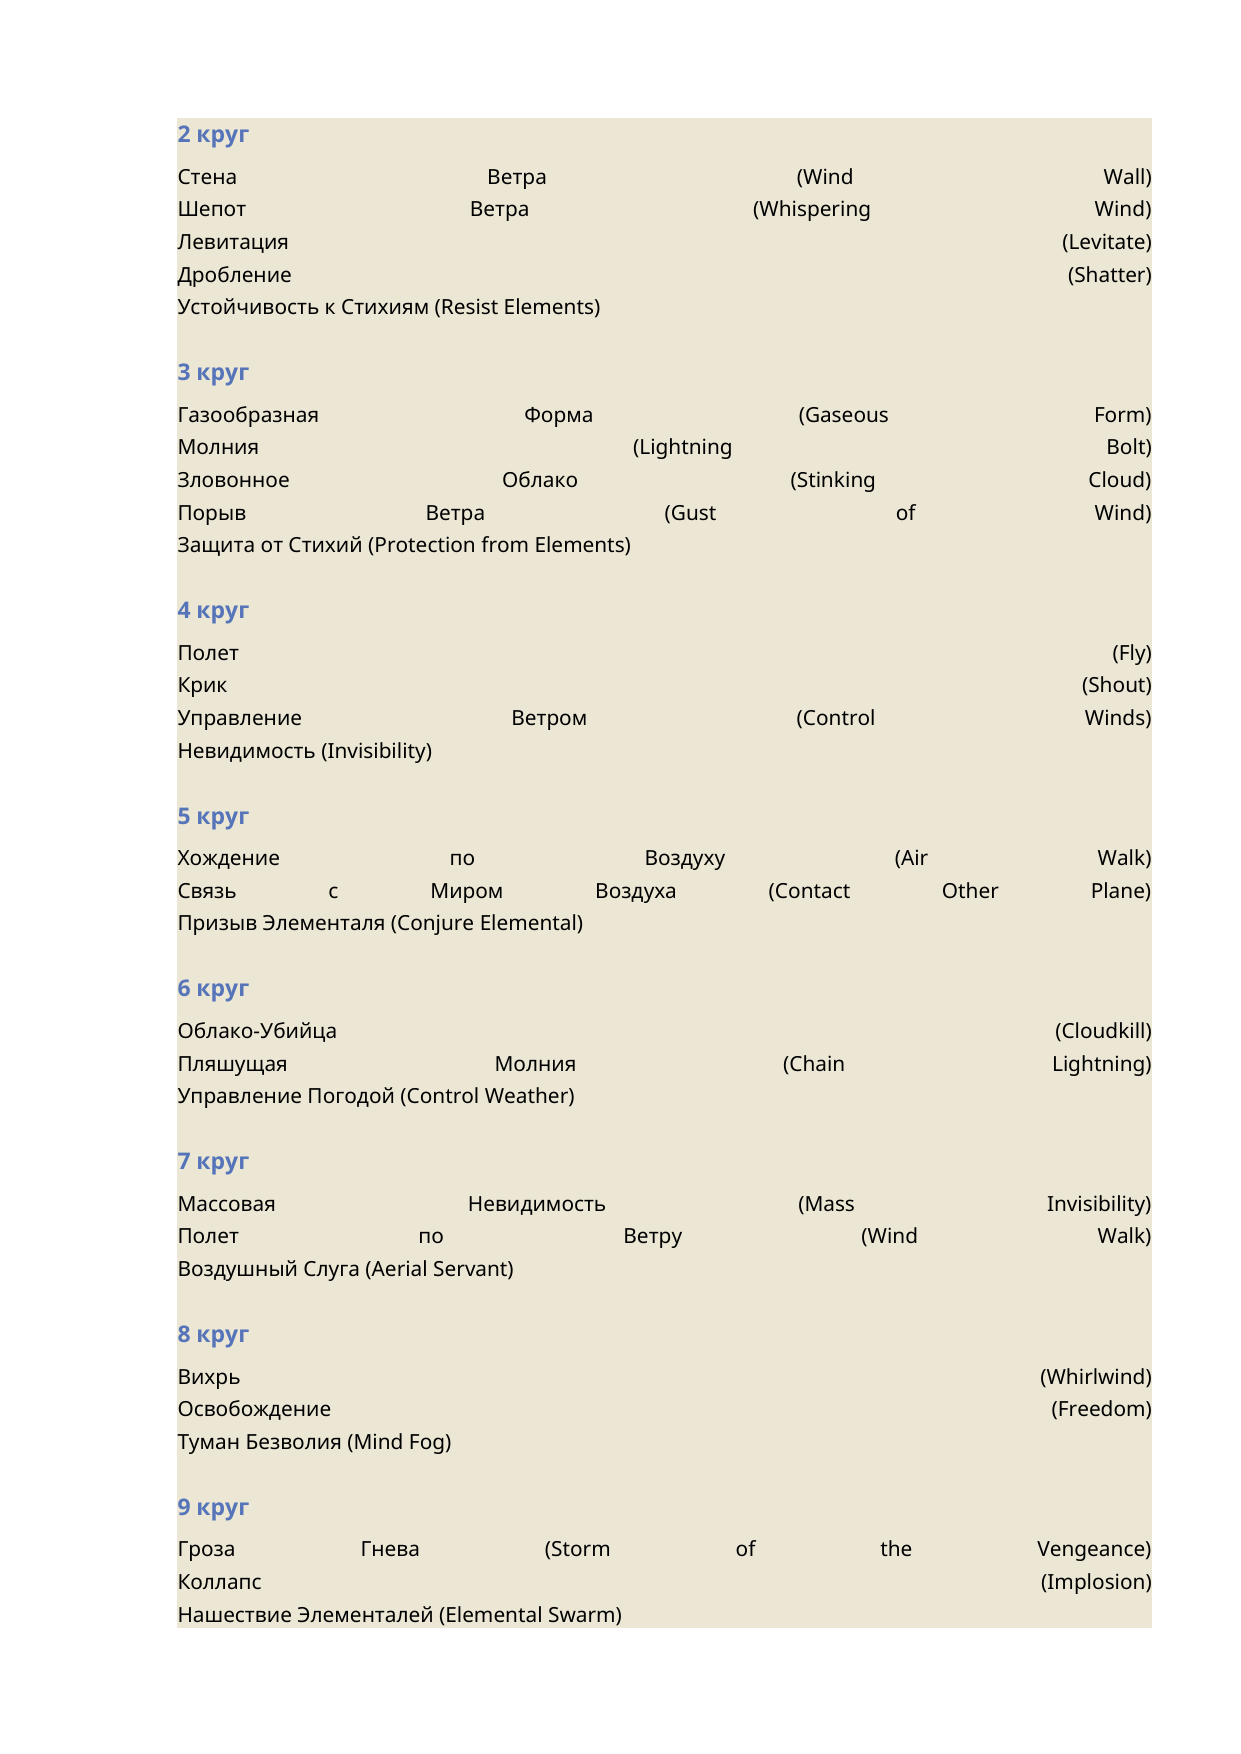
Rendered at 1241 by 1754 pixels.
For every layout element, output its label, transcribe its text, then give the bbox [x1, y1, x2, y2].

text Вихрь (Whirlwind) Освобождение (Freedom) Туман Безволия (Mind Fog) [177, 1362, 1152, 1455]
text Стена Ветра (Wind Wall) Шепот Ветра (Whispering Wind) Левитация (Levitate) Дробление (Shatter) Устойчивость к Стихиям (Resist Elements) [177, 162, 1152, 321]
subtitle 3 круг [177, 356, 1152, 387]
subtitle 4 круг [177, 594, 1152, 625]
subtitle 8 круг [177, 1318, 1152, 1349]
text Полет (Fly) Крик (Shout) Управление Ветром (Control Winds) Невидимость (Invisibility) [177, 638, 1152, 764]
text Гроза Гнева (Storm of the Vengeance) Коллапс (Implosion) Нашествие Элементалей (Elemental Swarm) [177, 1534, 1152, 1628]
text Массовая Невидимость (Mass Invisibility) Полет по Ветру (Wind Walk) Воздушный Слуга (Aerial Servant) [177, 1189, 1152, 1283]
subtitle 9 круг [177, 1491, 1152, 1522]
text Газообразная Форма (Gaseous Form) Молния (Lightning Bolt) Зловонное Облако (Stinking Cloud) Порыв Ветра (Gust of Wind) Защита от Стихий (Protection from Elements) [177, 400, 1152, 559]
subtitle 7 круг [177, 1145, 1152, 1176]
text Облако-Убийца (Cloudkill) Пляшущая Молния (Chain Lightning) Управление Погодой (Control Weather) [177, 1016, 1152, 1110]
subtitle 2 круг [177, 118, 1152, 149]
subtitle 5 круг [177, 799, 1152, 831]
subtitle 6 круг [177, 972, 1152, 1004]
text Хождение по Воздуху (Air Walk) Связь с Миром Воздуха (Contact Other Plane) Призыв Элементаля (Conjure Elemental) [177, 843, 1152, 937]
